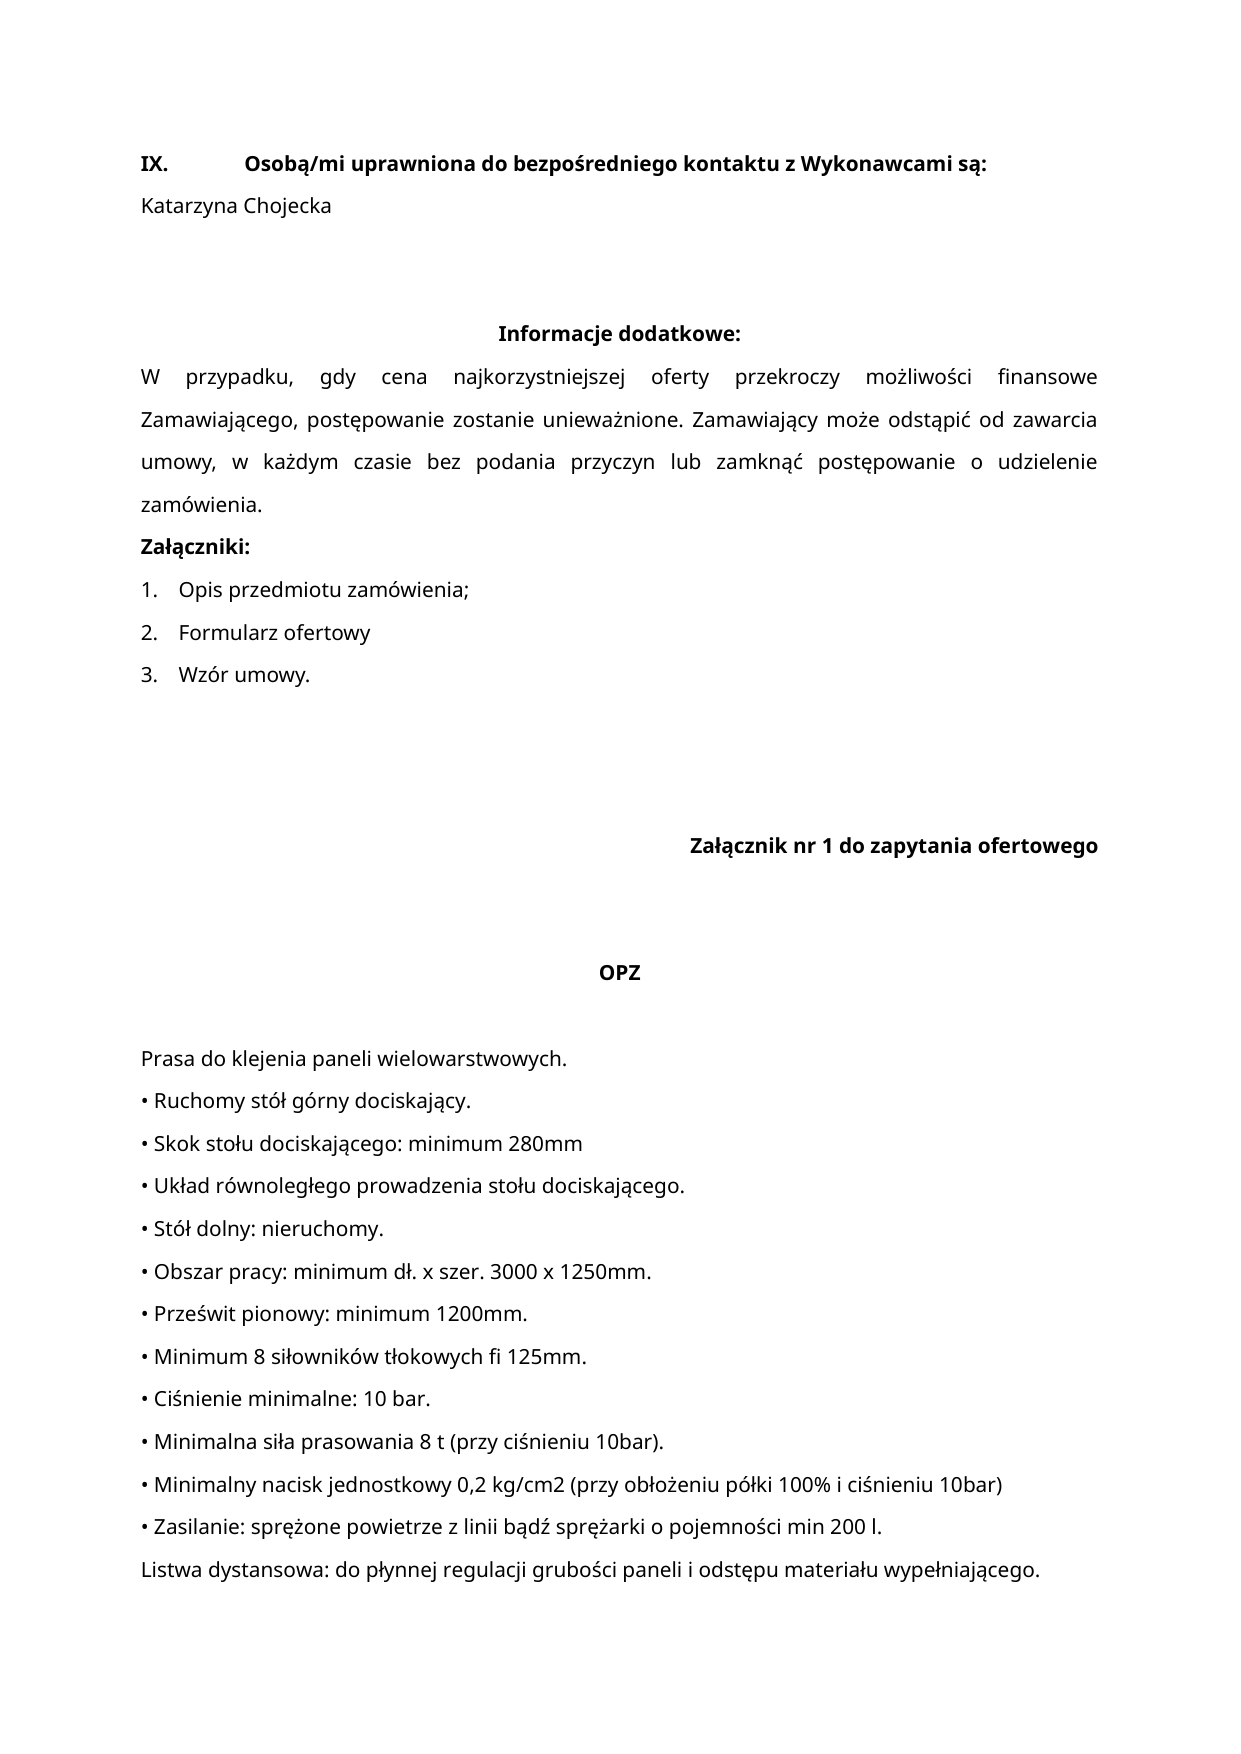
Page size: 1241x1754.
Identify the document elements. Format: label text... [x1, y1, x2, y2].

text W przypadku, gdy cena najkorzystniejszej oferty przekroczy możliwości finansowe Zamawiającego, postępowanie zostanie unieważnione. Zamawiający może odstąpić od zawarcia umowy, w każdym czasie bez podania przyczyn lub zamknąć postępowanie o udzielenie zamówienia. [141, 362, 1099, 518]
list Formularz ofertowy [141, 618, 1099, 646]
text • Skok stołu dociskającego: minimum 280mm [141, 1129, 1099, 1157]
text • Prześwit pionowy: minimum 1200mm. [141, 1299, 1099, 1328]
text Informacje dodatkowe: [141, 319, 1099, 348]
text • Ciśnienie minimalne: 10 bar. [141, 1384, 1099, 1413]
text • Minimalny nacisk jednostkowy 0,2 kg/cm2 (przy obłożeniu półki 100% i ciśnieniu 10bar) [141, 1470, 1099, 1498]
text Załączniki: [141, 532, 1099, 561]
text Listwa dystansowa: do płynnej regulacji grubości paneli i odstępu materiału wypełniającego. [141, 1555, 1099, 1583]
text • Stół dolny: nieruchomy. [141, 1214, 1099, 1243]
list Opis przedmiotu zamówienia; [141, 575, 1099, 603]
text • Zasilanie: sprężone powietrze z linii bądź sprężarki o pojemności min 200 l. [141, 1512, 1099, 1541]
text • Minimum 8 siłowników tłokowych fi 125mm. [141, 1342, 1099, 1370]
text • Obszar pracy: minimum dł. x szer. 3000 x 1250mm. [141, 1257, 1099, 1285]
text • Ruchomy stół górny dociskający. [141, 1086, 1099, 1115]
text • Minimalna siła prasowania 8 t (przy ciśnieniu 10bar). [141, 1427, 1099, 1456]
text Katarzyna Chojecka [141, 192, 1099, 220]
list Osobą/mi uprawniona do bezpośredniego kontaktu z Wykonawcami są: [141, 149, 1099, 177]
text OPZ [141, 958, 1099, 987]
text Prasa do klejenia paneli wielowarstwowych. [141, 1044, 1099, 1072]
text Załącznik nr 1 do zapytania ofertowego [141, 831, 1099, 859]
list Wzór umowy. [141, 660, 1099, 689]
text • Układ równoległego prowadzenia stołu dociskającego. [141, 1172, 1099, 1200]
